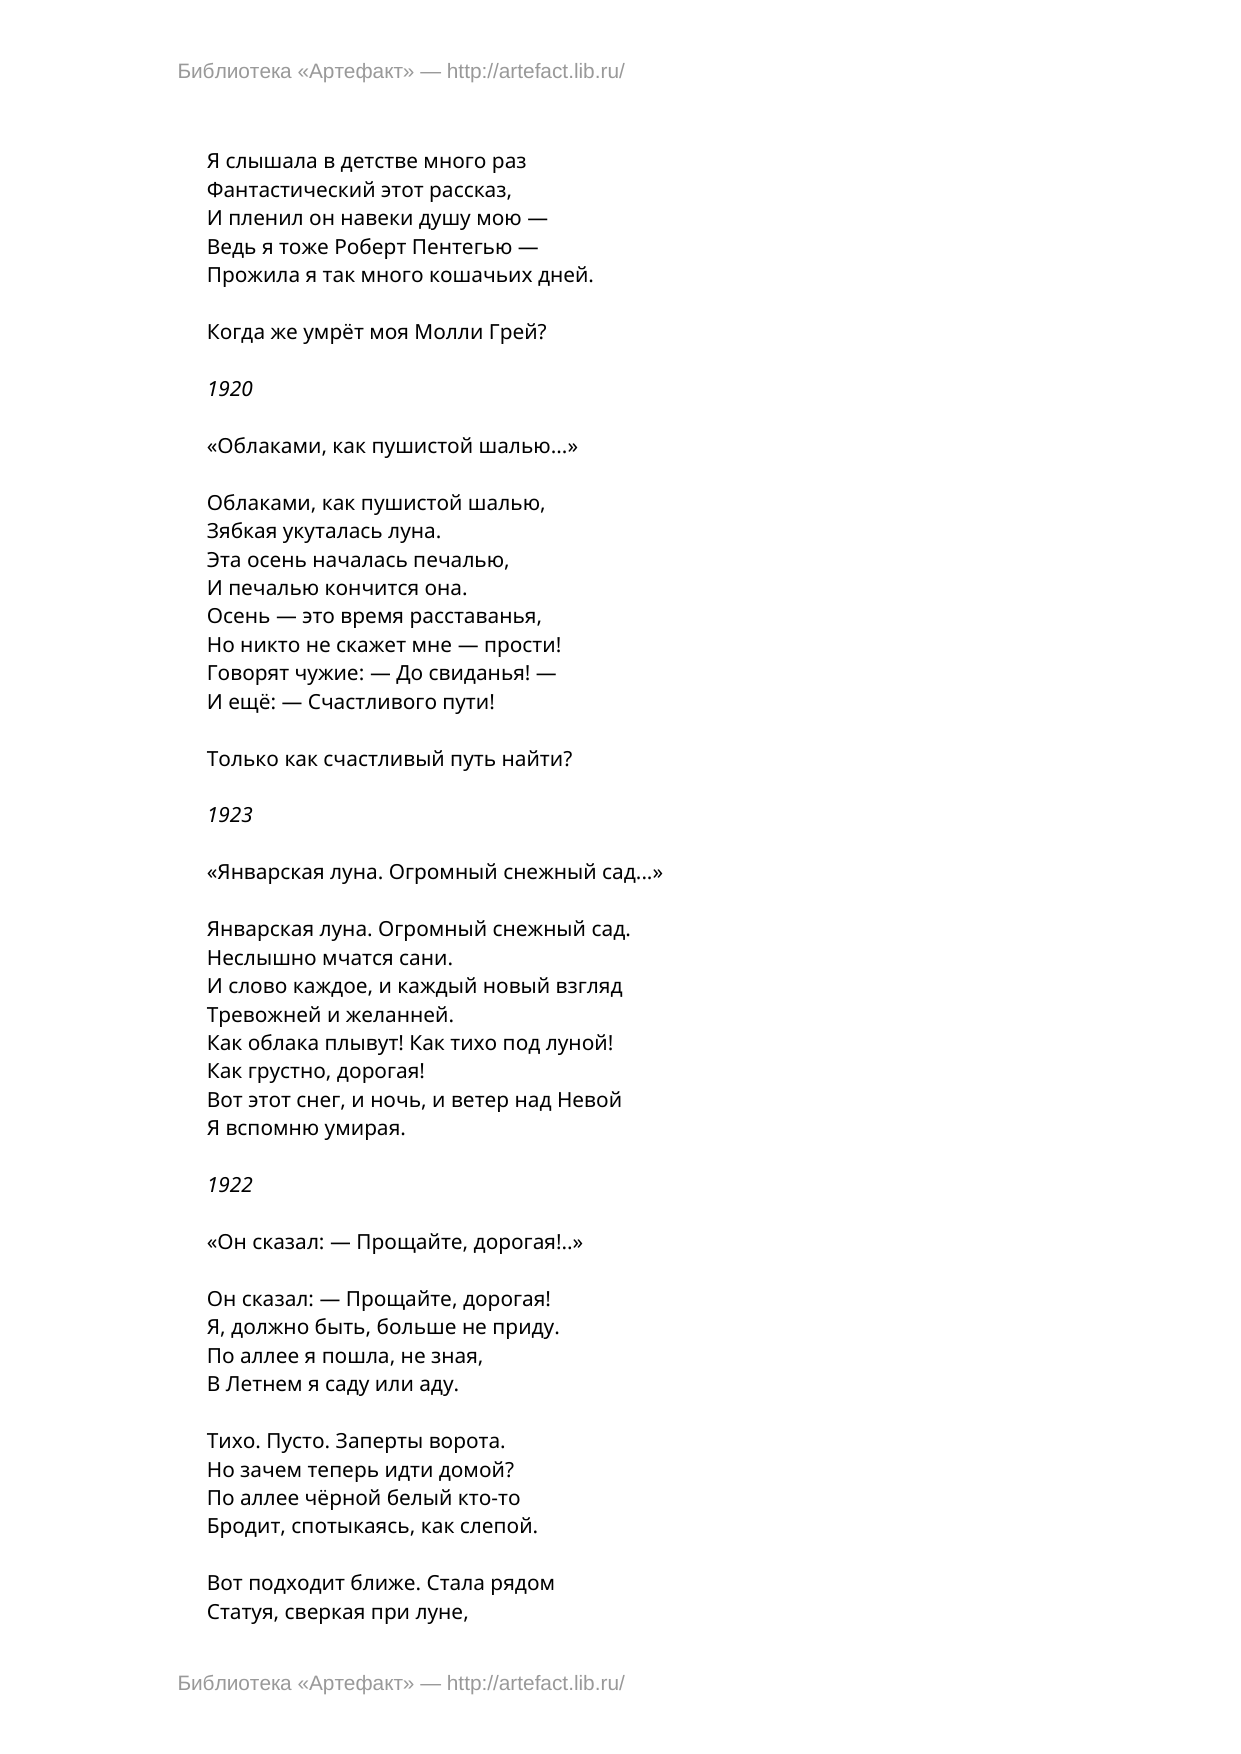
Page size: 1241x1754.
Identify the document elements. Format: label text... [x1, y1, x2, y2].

text Но никто не скажет мне — прости! [177, 630, 1122, 658]
text Бродит, спотыкаясь, как слепой. [177, 1512, 1122, 1540]
text По аллее чёрной белый кто-то [177, 1483, 1122, 1512]
text Как облака плывут! Как тихо под луной! [177, 1028, 1122, 1057]
text 1922 [177, 1170, 1122, 1199]
text Статуя, сверкая при луне, [177, 1597, 1122, 1625]
text Тихо. Пусто. Заперты ворота. [177, 1426, 1122, 1455]
text Облаками, как пушистой шалью, [177, 488, 1122, 516]
text Как грустно, дорогая! [177, 1057, 1122, 1085]
subtitle «Он сказал: — Прощайте, дорогая!..» [177, 1227, 1122, 1256]
text Говорят чужие: — До свиданья! — [177, 658, 1122, 687]
text Я, должно быть, больше не приду. [177, 1312, 1122, 1341]
text Я вспомню умирая. [177, 1113, 1122, 1142]
text Когда же умрёт моя Молли Грей? [177, 317, 1122, 346]
text Фантастический этот рассказ, [177, 175, 1122, 203]
text Осень — это время расставанья, [177, 602, 1122, 630]
text Только как счастливый путь найти? [177, 744, 1122, 772]
text И ещё: — Счастливого пути! [177, 687, 1122, 715]
text В Летнем я саду или аду. [177, 1369, 1122, 1398]
text Прожила я так много кошачьих дней. [177, 260, 1122, 289]
text Но зачем теперь идти домой? [177, 1455, 1122, 1483]
text Неслышно мчатся сани. [177, 943, 1122, 971]
text Январская луна. Огромный снежный сад. [177, 914, 1122, 943]
text 1920 [177, 374, 1122, 402]
text Зябкая укуталась луна. [177, 516, 1122, 545]
text Эта осень началась печалью, [177, 545, 1122, 573]
subtitle «Январская луна. Огромный снежный сад...» [177, 857, 1122, 886]
subtitle «Облаками, как пушистой шалью...» [177, 431, 1122, 459]
text 1923 [177, 801, 1122, 829]
text И слово каждое, и каждый новый взгляд [177, 971, 1122, 1000]
text Вот подходит ближе. Стала рядом [177, 1568, 1122, 1597]
text И печалью кончится она. [177, 573, 1122, 602]
text И пленил он навеки душу мою — [177, 203, 1122, 232]
text Я слышала в детстве много раз [177, 147, 1122, 175]
text Ведь я тоже Роберт Пентегью — [177, 232, 1122, 260]
text Вот этот снег, и ночь, и ветер над Невой [177, 1085, 1122, 1113]
text Он сказал: — Прощайте, дорогая! [177, 1284, 1122, 1312]
text Тревожней и желанней. [177, 1000, 1122, 1028]
text По аллее я пошла, не зная, [177, 1341, 1122, 1369]
